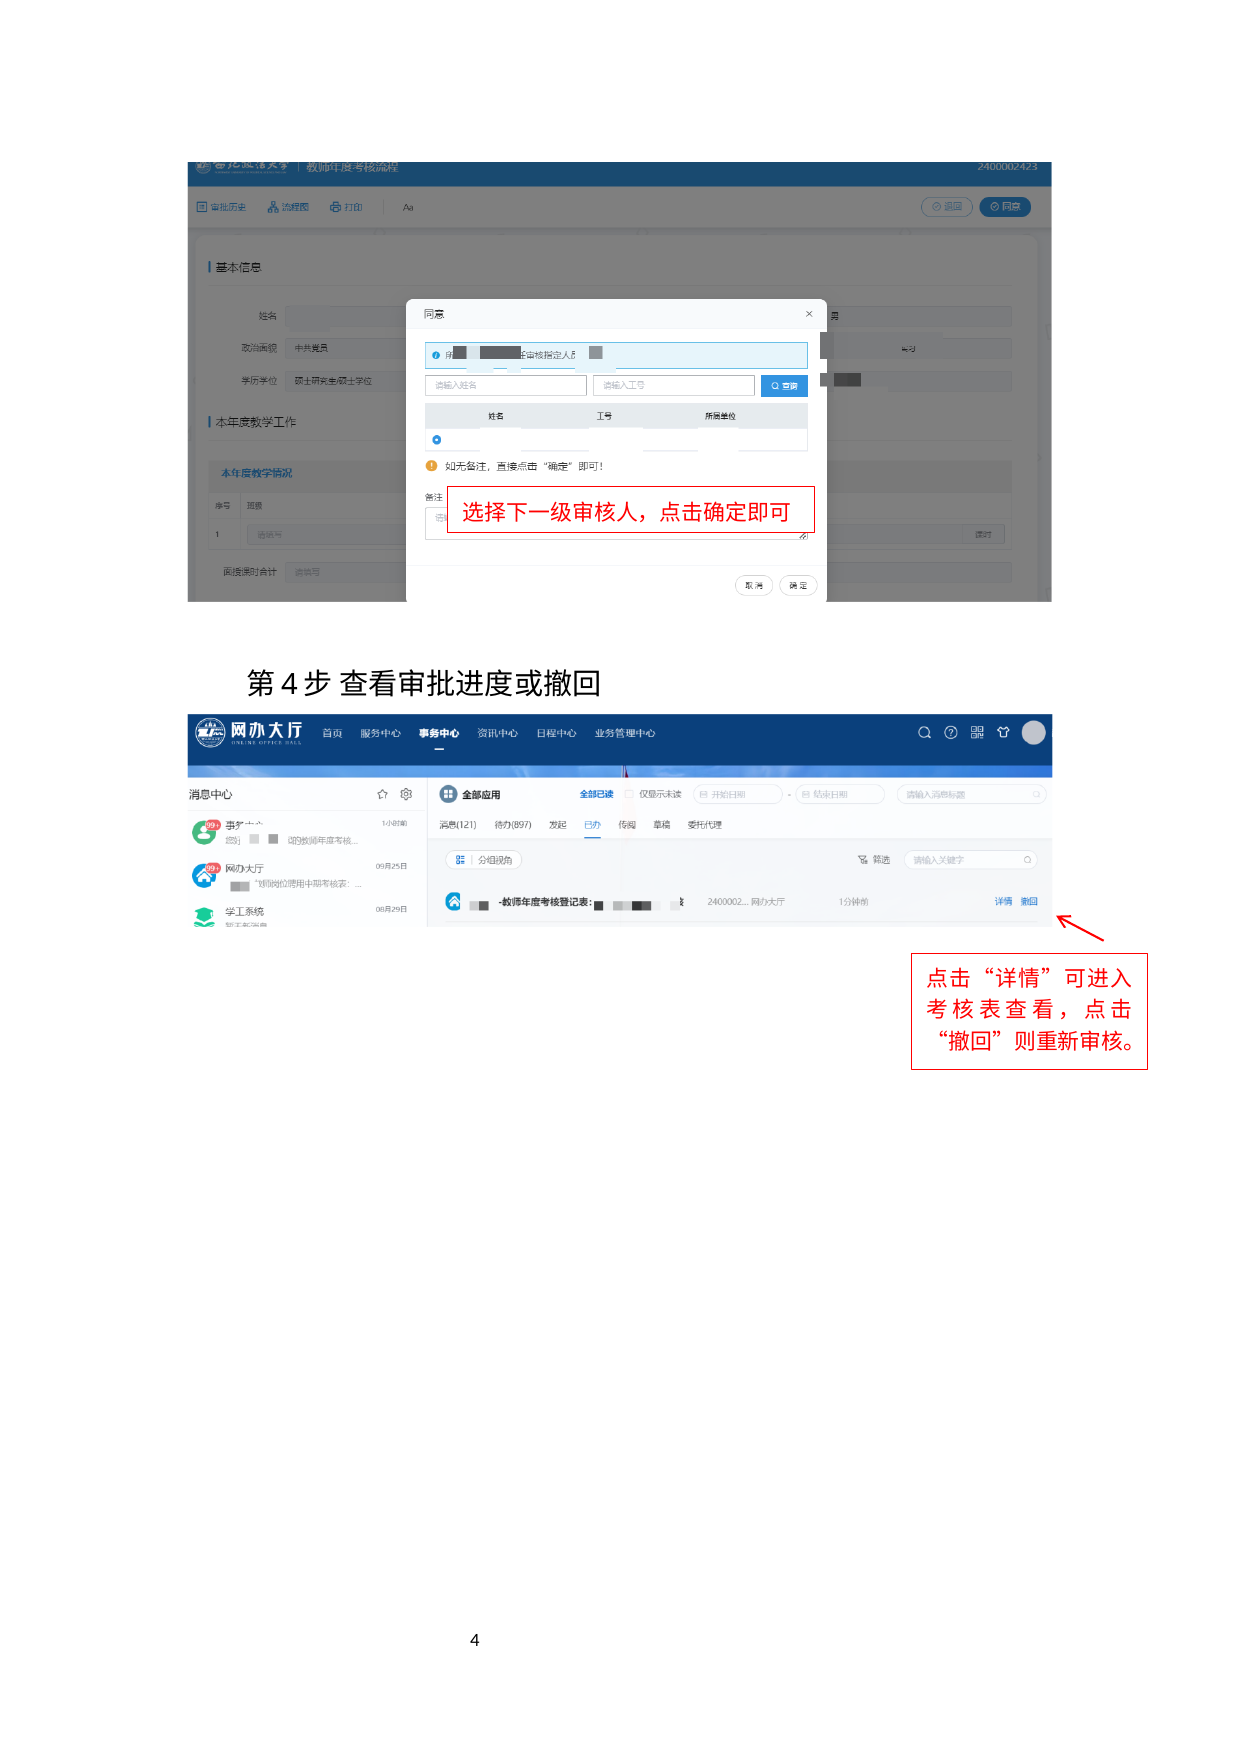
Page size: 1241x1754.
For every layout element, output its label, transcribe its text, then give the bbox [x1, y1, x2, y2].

picture [187, 714, 1053, 927]
text 第4步 查看审批进度或撤回 [187, 649, 1053, 714]
picture [187, 162, 1052, 602]
